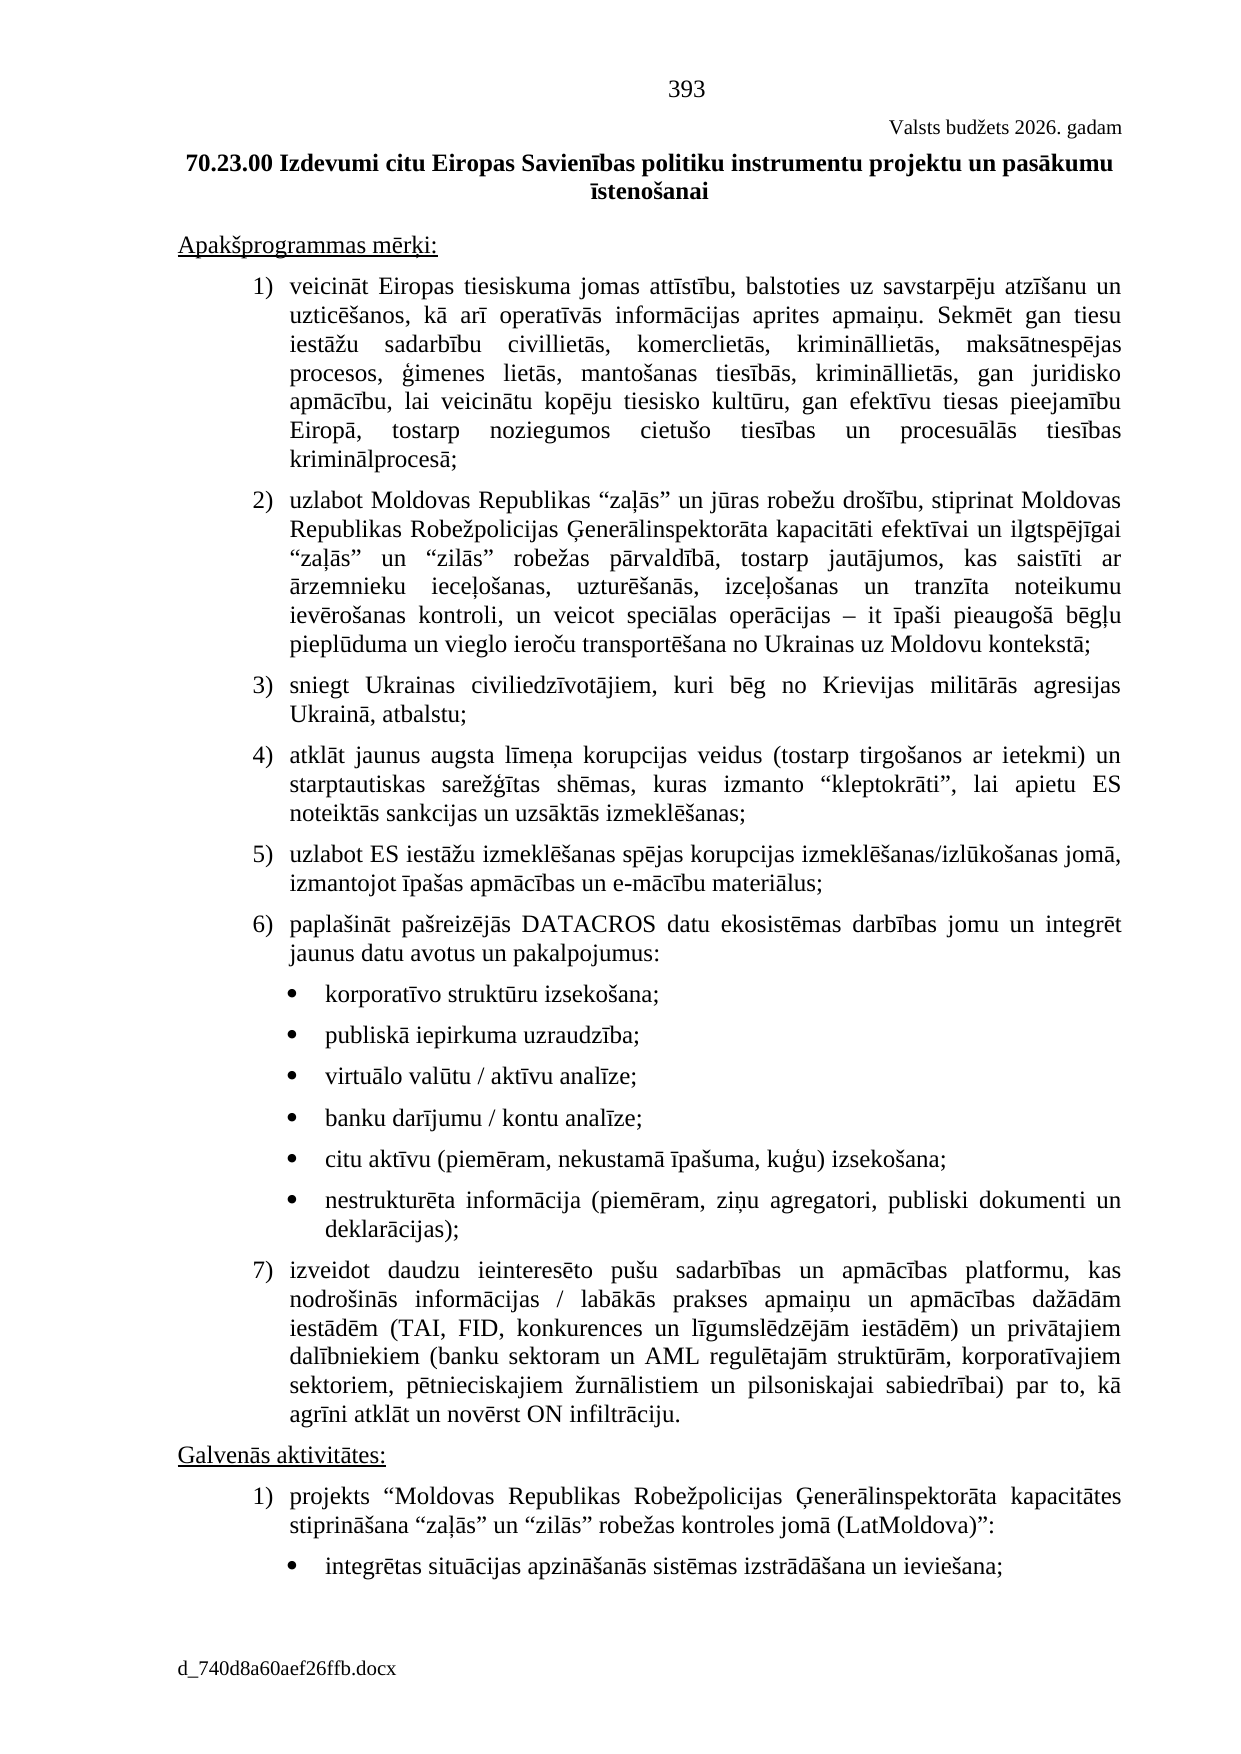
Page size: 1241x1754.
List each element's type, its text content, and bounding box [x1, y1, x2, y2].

list banku darījumu / kontu analīze; [288, 1103, 1122, 1131]
list nestrukturēta informācija (piemēram, ziņu agregatori, publiski dokumenti un deklarācijas); [288, 1185, 1122, 1243]
list uzlabot Moldovas Republikas “zaļās” un jūras robežu drošību, stiprinat Moldovas Republikas Robežpolicijas Ģenerālinspektorāta kapacitāti efektīvai un ilgtspējīgai “zaļās” un “zilās” robežas pārvaldībā, tostarp jautājumos, kas saistīti ar ārzemnieku ieceļošanas, uzturēšanās, izceļošanas un tranzīta noteikumu ievērošanas kontroli, un veicot speciālas operācijas – it īpaši pieaugošā bēgļu pieplūduma un vieglo ieroču transportēšana no Ukrainas uz Moldovu kontekstā; [252, 485, 1122, 658]
list integrētas situācijas apzināšanās sistēmas izstrādāšana un ieviešana; [288, 1551, 1122, 1580]
list publiskā iepirkuma uzraudzība; [288, 1020, 1122, 1049]
list sniegt Ukrainas civiliedzīvotājiem, kuri bēg no Krievijas militārās agresijas Ukrainā, atbalstu; [252, 670, 1122, 728]
list korporatīvo struktūru izsekošana; [288, 979, 1122, 1008]
list projekts “Moldovas Republikas Robežpolicijas Ģenerālinspektorāta kapacitātes stiprināšana “zaļās” un “zilās” robežas kontroles jomā (LatMoldova)”: [252, 1481, 1122, 1539]
text Apakšprogrammas mērķi: [177, 230, 1122, 259]
text Galvenās aktivitātes: [177, 1440, 1122, 1469]
list atklāt jaunus augsta līmeņa korupcijas veidus (tostarp tirgošanos ar ietekmi) un starptautiskas sarežģītas shēmas, kuras izmanto “kleptokrāti”, lai apietu ES noteiktās sankcijas un uzsāktās izmeklēšanas; [252, 740, 1122, 826]
list uzlabot ES iestāžu izmeklēšanas spējas korupcijas izmeklēšanas/izlūkošanas jomā, izmantojot īpašas apmācības un e-mācību materiālus; [252, 839, 1122, 896]
text 70.23.00 Izdevumi citu Eiropas Savienības politiku instrumentu projektu un pasākumu īstenošanai [177, 148, 1122, 205]
list citu aktīvu (piemēram, nekustamā īpašuma, kuģu) izsekošana; [288, 1144, 1122, 1173]
list virtuālo valūtu / aktīvu analīze; [288, 1061, 1122, 1090]
list paplašināt pašreizējās DATACROS datu ekosistēmas darbības jomu un integrēt jaunus datu avotus un pakalpojumus: [252, 909, 1122, 966]
list veicināt Eiropas tiesiskuma jomas attīstību, balstoties uz savstarpēju atzīšanu un uzticēšanos, kā arī operatīvās informācijas aprites apmaiņu. Sekmēt gan tiesu iestāžu sadarbību civillietās, komerclietās, krimināllietās, maksātnespējas procesos, ģimenes lietās, mantošanas tiesībās, krimināllietās, gan juridisko apmācību, lai veicinātu kopēju tiesisko kultūru, gan efektīvu tiesas pieejamību Eiropā, tostarp noziegumos cietušo tiesības un procesuālās tiesības kriminālprocesā; [252, 271, 1122, 473]
list izveidot daudzu ieinteresēto pušu sadarbības un apmācības platformu, kas nodrošinās informācijas / labākās prakses apmaiņu un apmācības dažādām iestādēm (TAI, FID, konkurences un līgumslēdzējām iestādēm) un privātajiem dalībniekiem (banku sektoram un AML regulētajām struktūrām, korporatīvajiem sektoriem, pētnieciskajiem žurnālistiem un pilsoniskajai sabiedrībai) par to, kā agrīni atklāt un novērst ON infiltrāciju. [252, 1255, 1122, 1428]
